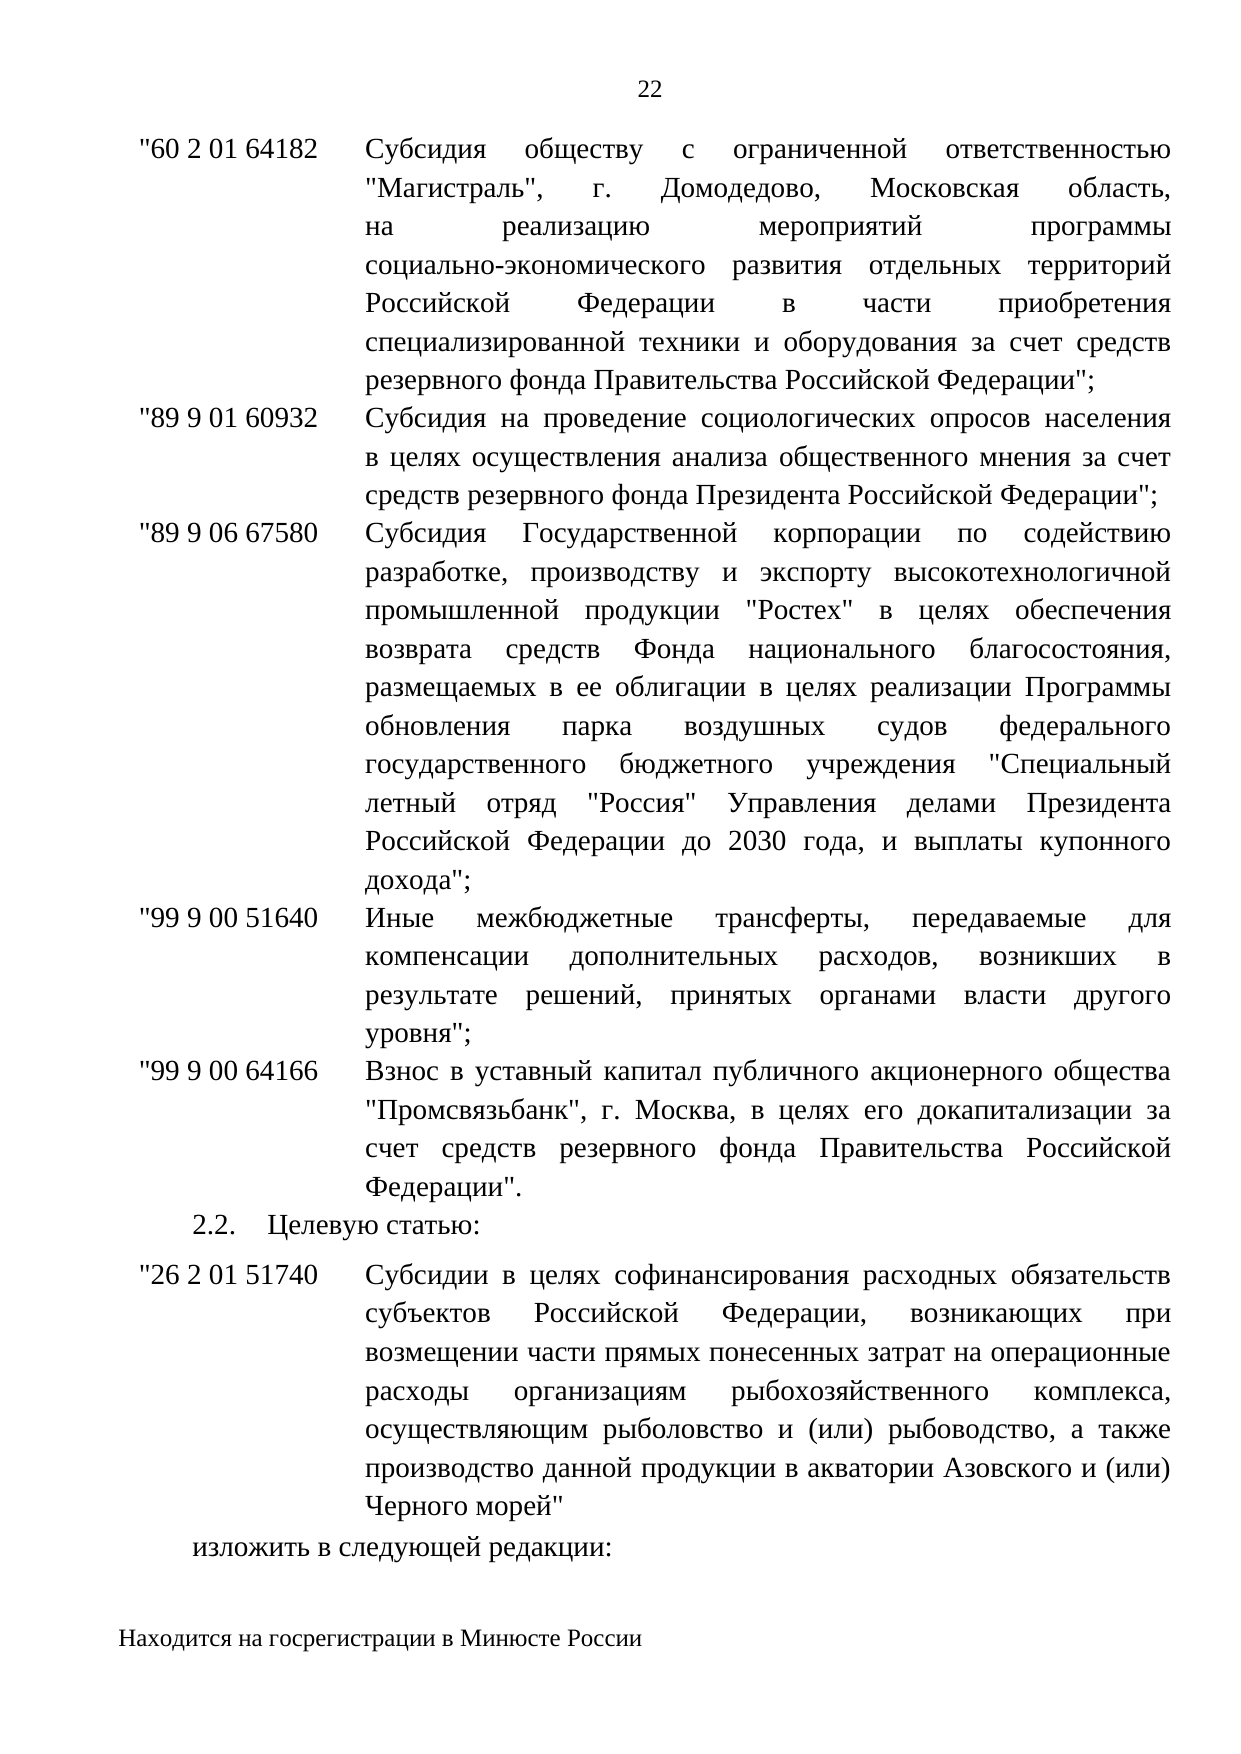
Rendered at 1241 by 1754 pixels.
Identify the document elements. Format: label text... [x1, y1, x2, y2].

table_header Субсидии в целях софинансирования расходных обязательств субъектов Российской Федерации, возникающих при возмещении части прямых понесенных затрат на операционные расходы организациям рыбохозяйственного комплекса, осуществляющим рыболовство и (или) рыбоводство, а также производство данной продукции в акватории Азовского и (или) Черного морей" [354, 1257, 1183, 1526]
table_cell "60 2 01 64182 [103, 131, 354, 400]
text изложить в следующей редакции: [192, 1529, 1181, 1562]
table_cell "89 9 06 67580 [103, 515, 354, 900]
table_cell "99 9 00 51640 [103, 900, 354, 1053]
list Целевую статью: [192, 1207, 1181, 1240]
table_cell "89 9 01 60932 [103, 400, 354, 515]
table_cell Иные межбюджетные трансферты, передаваемые для компенсации дополнительных расходов, возникших в результате решений, принятых органами власти другого уровня"; [354, 900, 1183, 1053]
table_cell "99 9 00 64166 [103, 1053, 354, 1207]
table_cell Взнос в уставный капитал публичного акционерного общества "Промсвязьбанк", г. Москва, в целях его докапитализации за счет средств резервного фонда Правительства Российской Федерации". [354, 1053, 1183, 1207]
table_cell Субсидия Государственной корпорации по содействию разработке, производству и экспорту высокотехнологичной промышленной продукции "Ростех" в целях обеспечения возврата средств Фонда национального благосостояния, размещаемых в ее облигации в целях реализации Программы обновления парка воздушных судов федерального государственного бюджетного учреждения "Специальный летный отряд "Россия" Управления делами Президента Российской Федерации до 2030 года, и выплаты купонного дохода"; [354, 515, 1183, 900]
table_cell Субсидия на проведение социологических опросов населения в целях осуществления анализа общественного мнения за счет средств резервного фонда Президента Российской Федерации"; [354, 400, 1183, 515]
table_cell Субсидия обществу с ограниченной ответственностью "Магистраль", г. Домодедово, Московская область, на реализацию мероприятий программы социально-экономического развития отдельных территорий Российской Федерации в части приобретения специализированной техники и оборудования за счет средств резервного фонда Правительства Российской Федерации"; [354, 131, 1183, 400]
table_header "26 2 01 51740 [103, 1257, 354, 1526]
